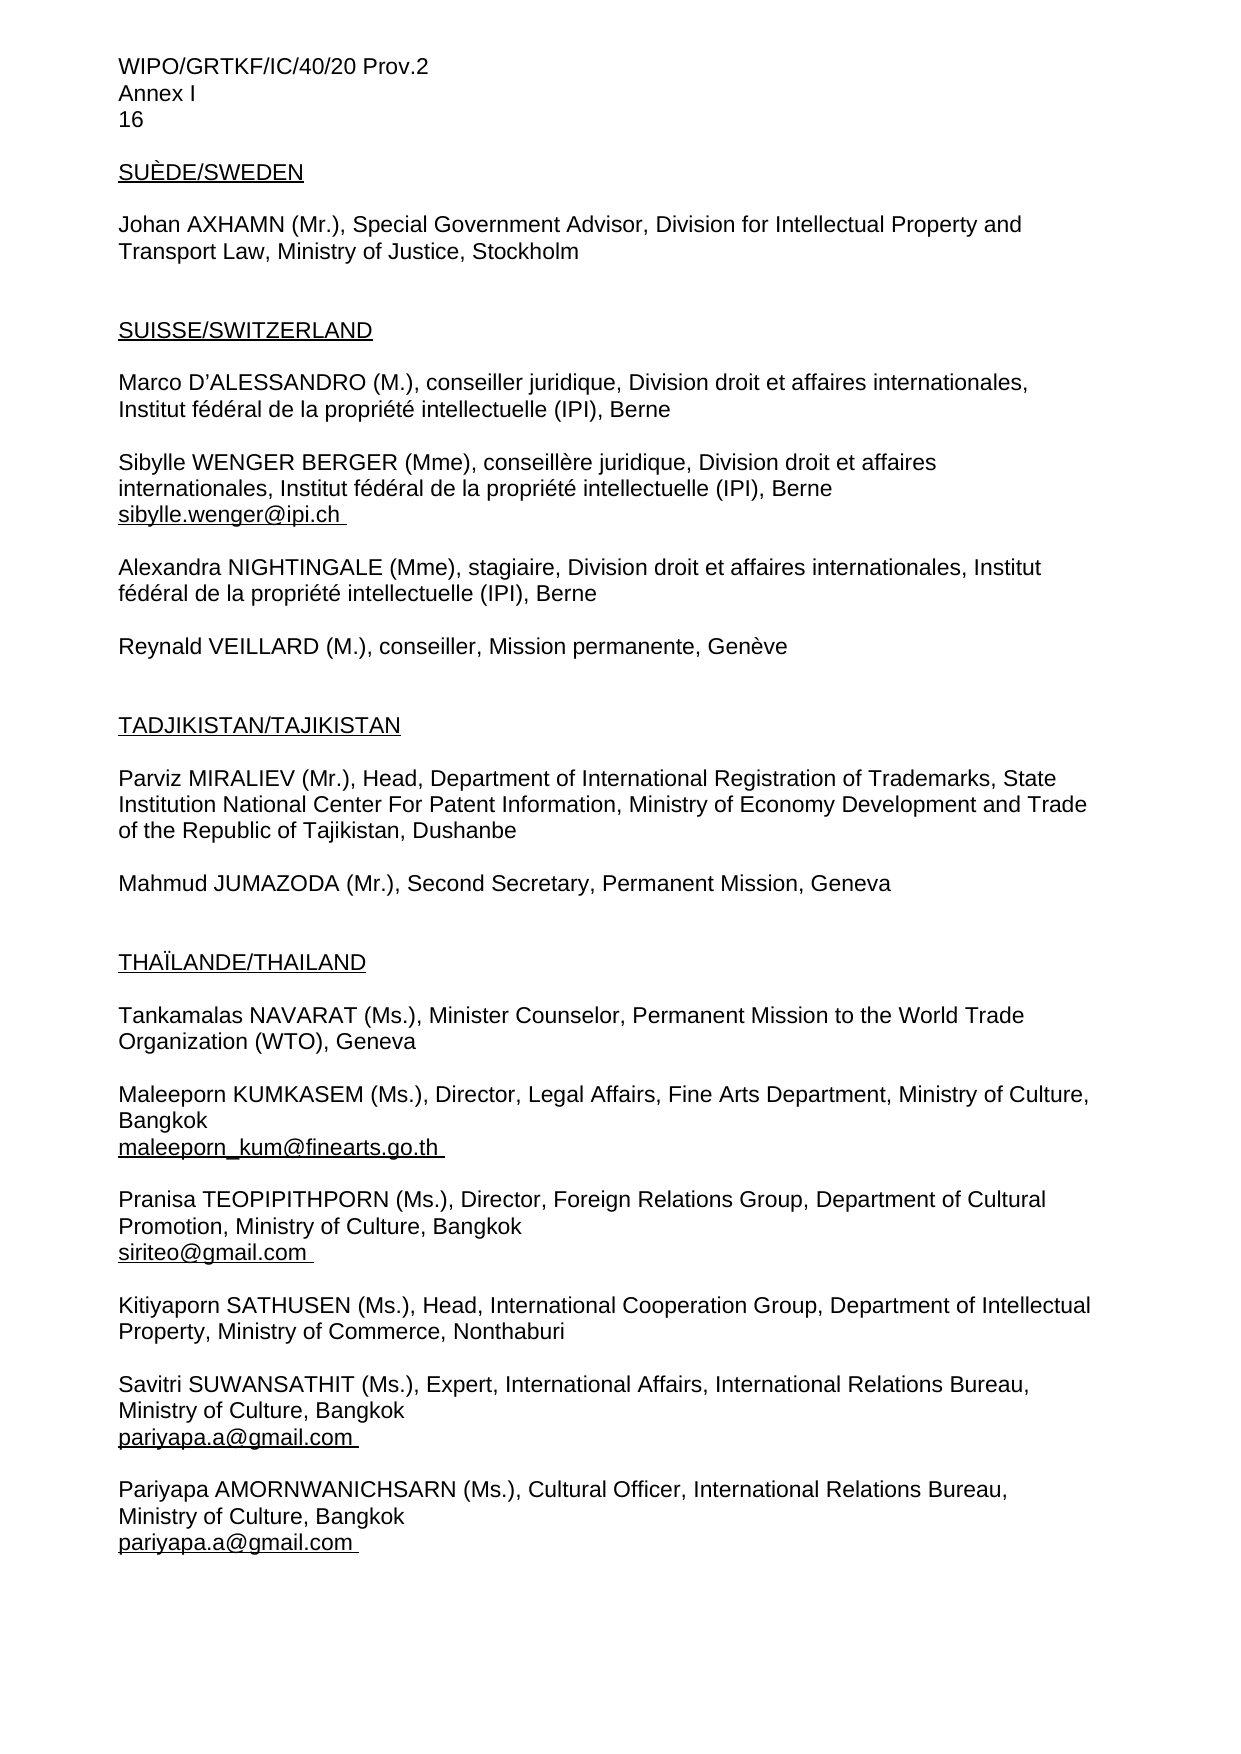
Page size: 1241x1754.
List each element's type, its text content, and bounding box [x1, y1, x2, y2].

text SUÈDE/SWEDEN [118, 158, 1092, 185]
text Tankamalas NAVARAT (Ms.), Minister Counselor, Permanent Mission to the World Trade Organization (WTO), Geneva [118, 1002, 1092, 1054]
text Mahmud JUMAZODA (Mr.), Second Secretary, Permanent Mission, Geneva [118, 870, 1092, 896]
text pariyapa.a@gmail.com [118, 1423, 1092, 1450]
text SUISSE/SWITZERLAND [118, 317, 1092, 343]
text Parviz MIRALIEV (Mr.), Head, Department of International Registration of Trademarks, State Institution National Center For Patent Information, Ministry of Economy Development and Trade of the Republic of Tajikistan, Dushanbe [118, 765, 1092, 844]
text maleeporn_kum@finearts.go.th [118, 1134, 1092, 1160]
text Johan AXHAMN (Mr.), Special Government Advisor, Division for Intellectual Property and Transport Law, Ministry of Justice, Stockholm [118, 211, 1092, 264]
text Sibylle WENGER BERGER (Mme), conseillère juridique, Division droit et affaires internationales, Institut fédéral de la propriété intellectuelle (IPI), Berne [118, 448, 1092, 501]
text Savitri SUWANSATHIT (Ms.), Expert, International Affairs, International Relations Bureau, Ministry of Culture, Bangkok [118, 1371, 1092, 1423]
text Pranisa TEOPIPITHPORN (Ms.), Director, Foreign Relations Group, Department of Cultural Promotion, Ministry of Culture, Bangkok [118, 1186, 1092, 1239]
text Reynald VEILLARD (M.), conseiller, Mission permanente, Genève [118, 633, 1092, 659]
text Kitiyaporn SATHUSEN (Ms.), Head, International Cooperation Group, Department of Intellectual Property, Ministry of Commerce, Nonthaburi [118, 1292, 1092, 1344]
text TADJIKISTAN/TAJIKISTAN [118, 712, 1092, 738]
text Maleeporn KUMKASEM (Ms.), Director, Legal Affairs, Fine Arts Department, Ministry of Culture, Bangkok [118, 1081, 1092, 1134]
text siriteo@gmail.com [118, 1239, 1092, 1265]
text Alexandra NIGHTINGALE (Mme), stagiaire, Division droit et affaires internationales, Institut fédéral de la propriété intellectuelle (IPI), Berne [118, 554, 1092, 607]
text Pariyapa AMORNWANICHSARN (Ms.), Cultural Officer, International Relations Bureau, Ministry of Culture, Bangkok [118, 1476, 1092, 1529]
text sibylle.wenger@ipi.ch [118, 501, 1092, 527]
text Marco D’ALESSANDRO (M.), conseiller juridique, Division droit et affaires internationales, Institut fédéral de la propriété intellectuelle (IPI), Berne [118, 369, 1092, 422]
text pariyapa.a@gmail.com [118, 1529, 1092, 1555]
text THAÏLANDE/THAILAND [118, 949, 1092, 976]
